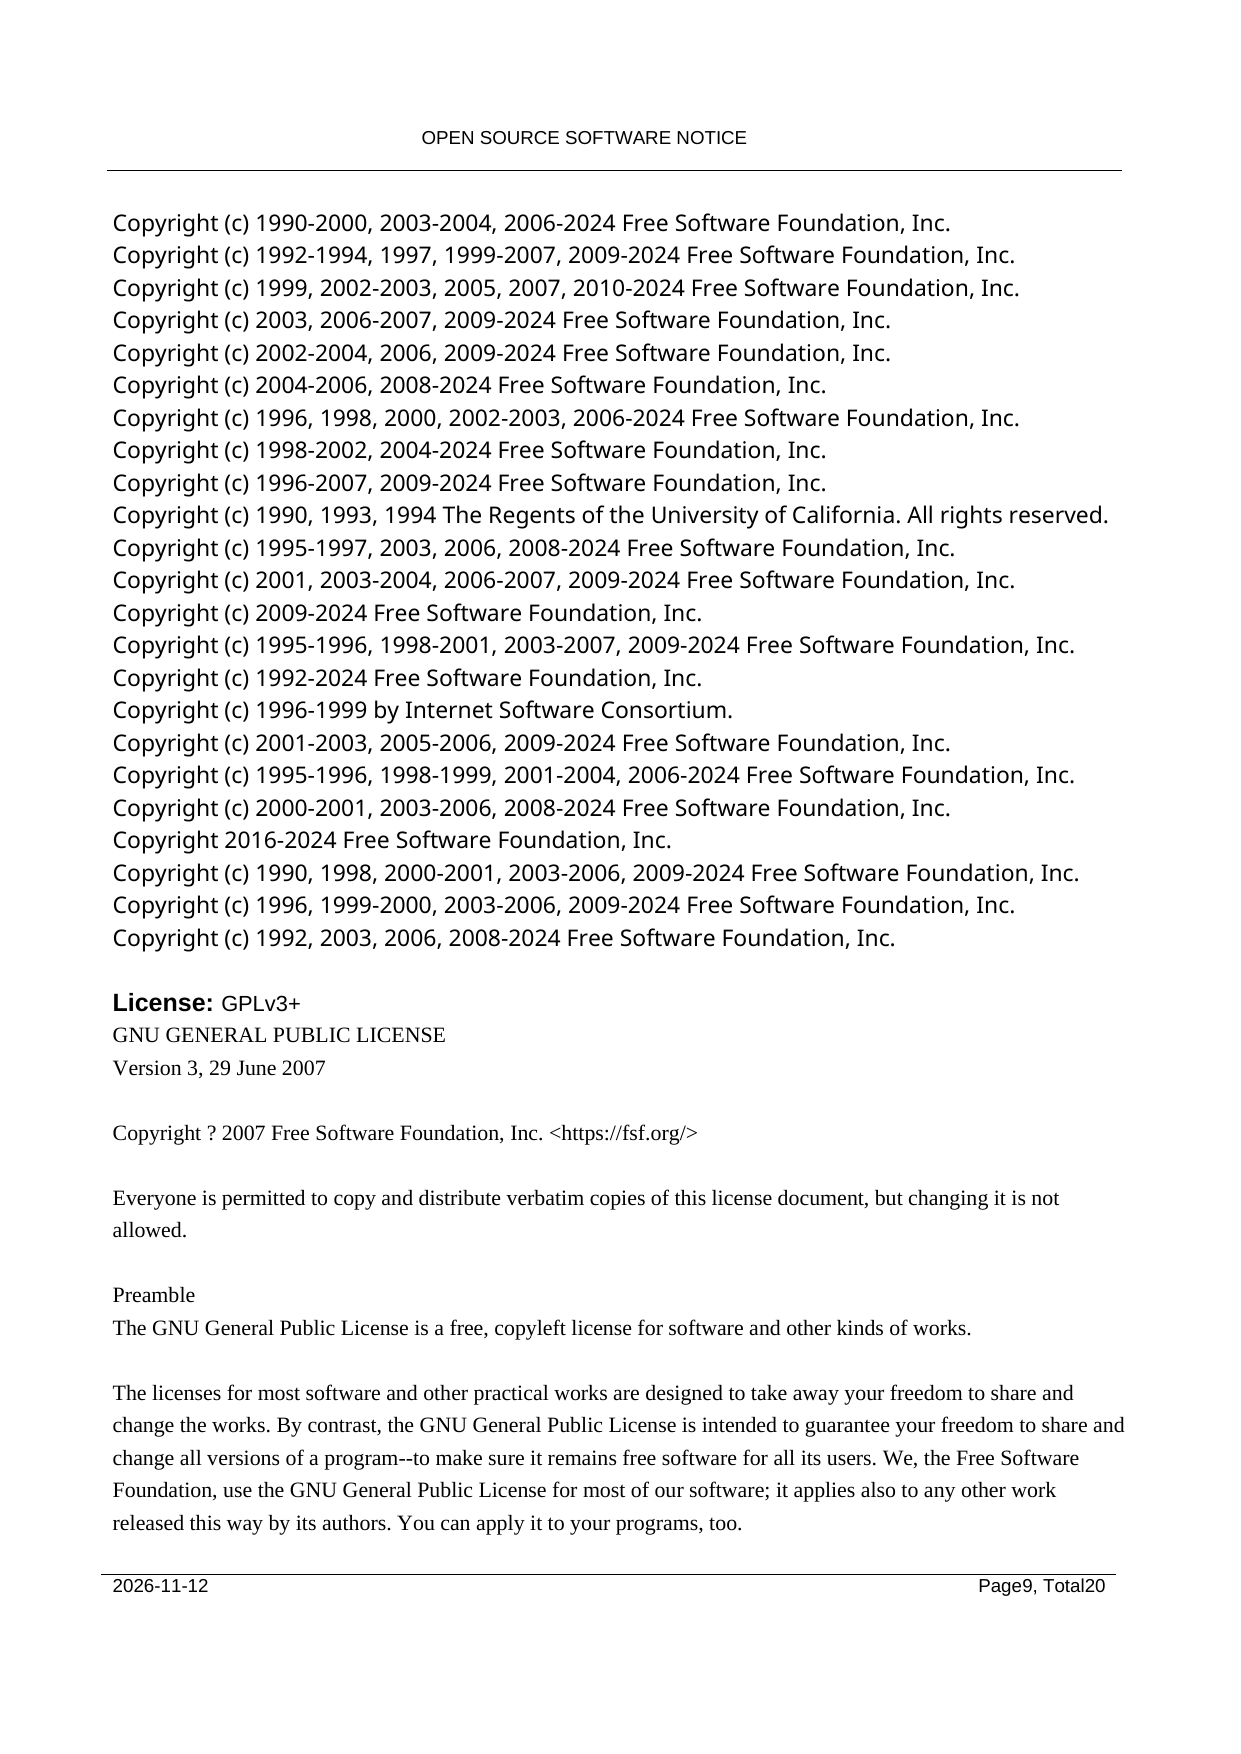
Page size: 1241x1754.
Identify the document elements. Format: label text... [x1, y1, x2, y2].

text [112, 206, 1128, 986]
text License: GPLv3+ [112, 986, 1128, 1019]
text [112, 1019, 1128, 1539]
